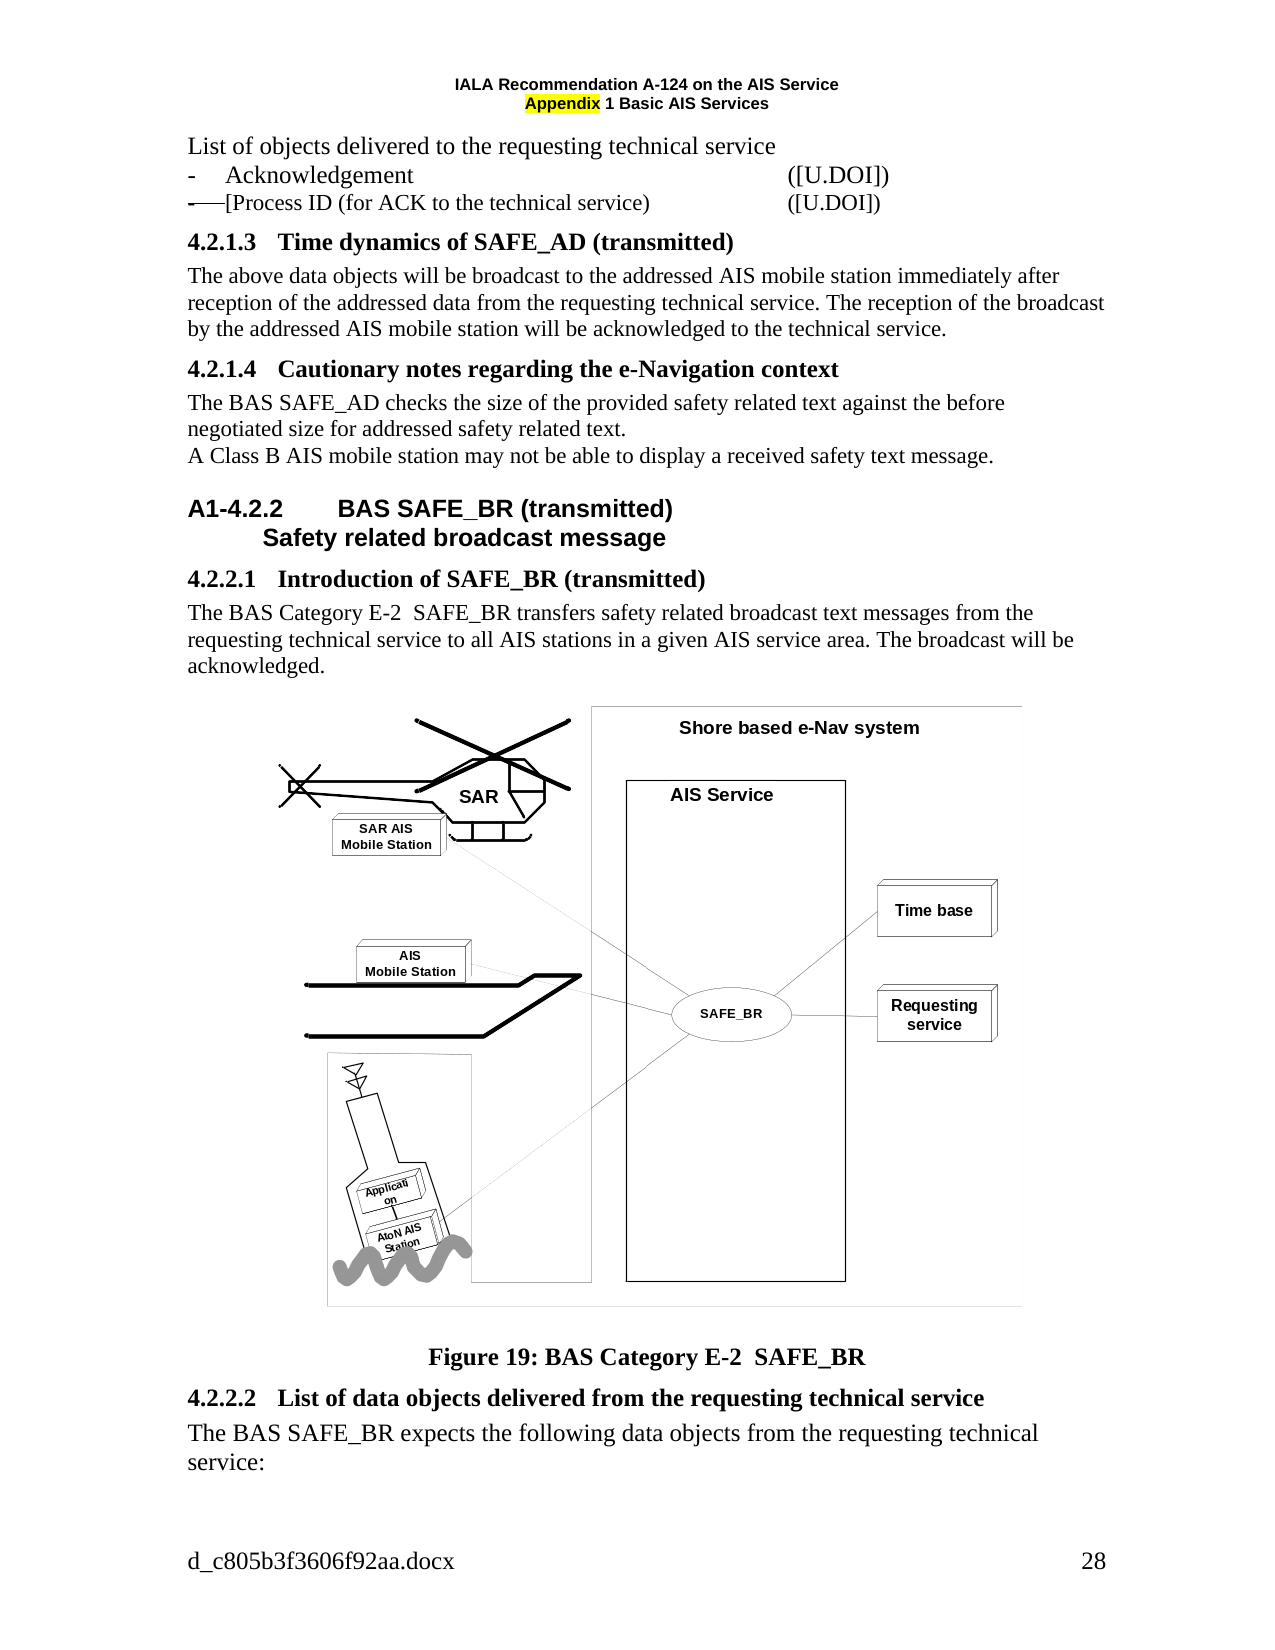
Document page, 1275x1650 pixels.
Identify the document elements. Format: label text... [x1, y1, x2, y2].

subtitle Cautionary notes regarding the e-Navigation context [187, 354, 1106, 383]
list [187, 188, 1106, 215]
list Acknowledgement ([U.DOI]) [187, 160, 1106, 188]
text List of objects delivered to the requesting technical service [187, 131, 1106, 160]
subtitle Time dynamics of SAFE_AD (transmitted) [187, 227, 1106, 256]
text A Class B AIS mobile station may not be able to display a received safety text message. [187, 442, 1106, 468]
subtitle List of data objects delivered from the requesting technical service [187, 1383, 1106, 1412]
text The BAS SAFE_AD checks the size of the provided safety related text against the before negotiated size for addressed safety related text. [187, 389, 1106, 442]
text Figure 19: BAS Category E-2 SAFE_BR [187, 1342, 1106, 1371]
text The above data objects will be broadcast to the addressed AIS mobile station immediately after reception of the addressed data from the requesting technical service. The reception of the broadcast by the addressed AIS mobile station will be acknowledged to the technical service. [187, 262, 1106, 341]
subtitle Introduction of SAFE_BR (transmitted) [187, 564, 1106, 593]
text The BAS Category E-2 SAFE_BR transfers safety related broadcast text messages from the requesting technical service to all AIS stations in a given AIS service area. The broadcast will be acknowledged. [187, 599, 1106, 678]
text The BAS SAFE_BR expects the following data objects from the requesting technical service: [187, 1418, 1106, 1476]
subtitle BAS SAFE_BR (transmitted) Safety related broadcast message [187, 494, 1106, 552]
